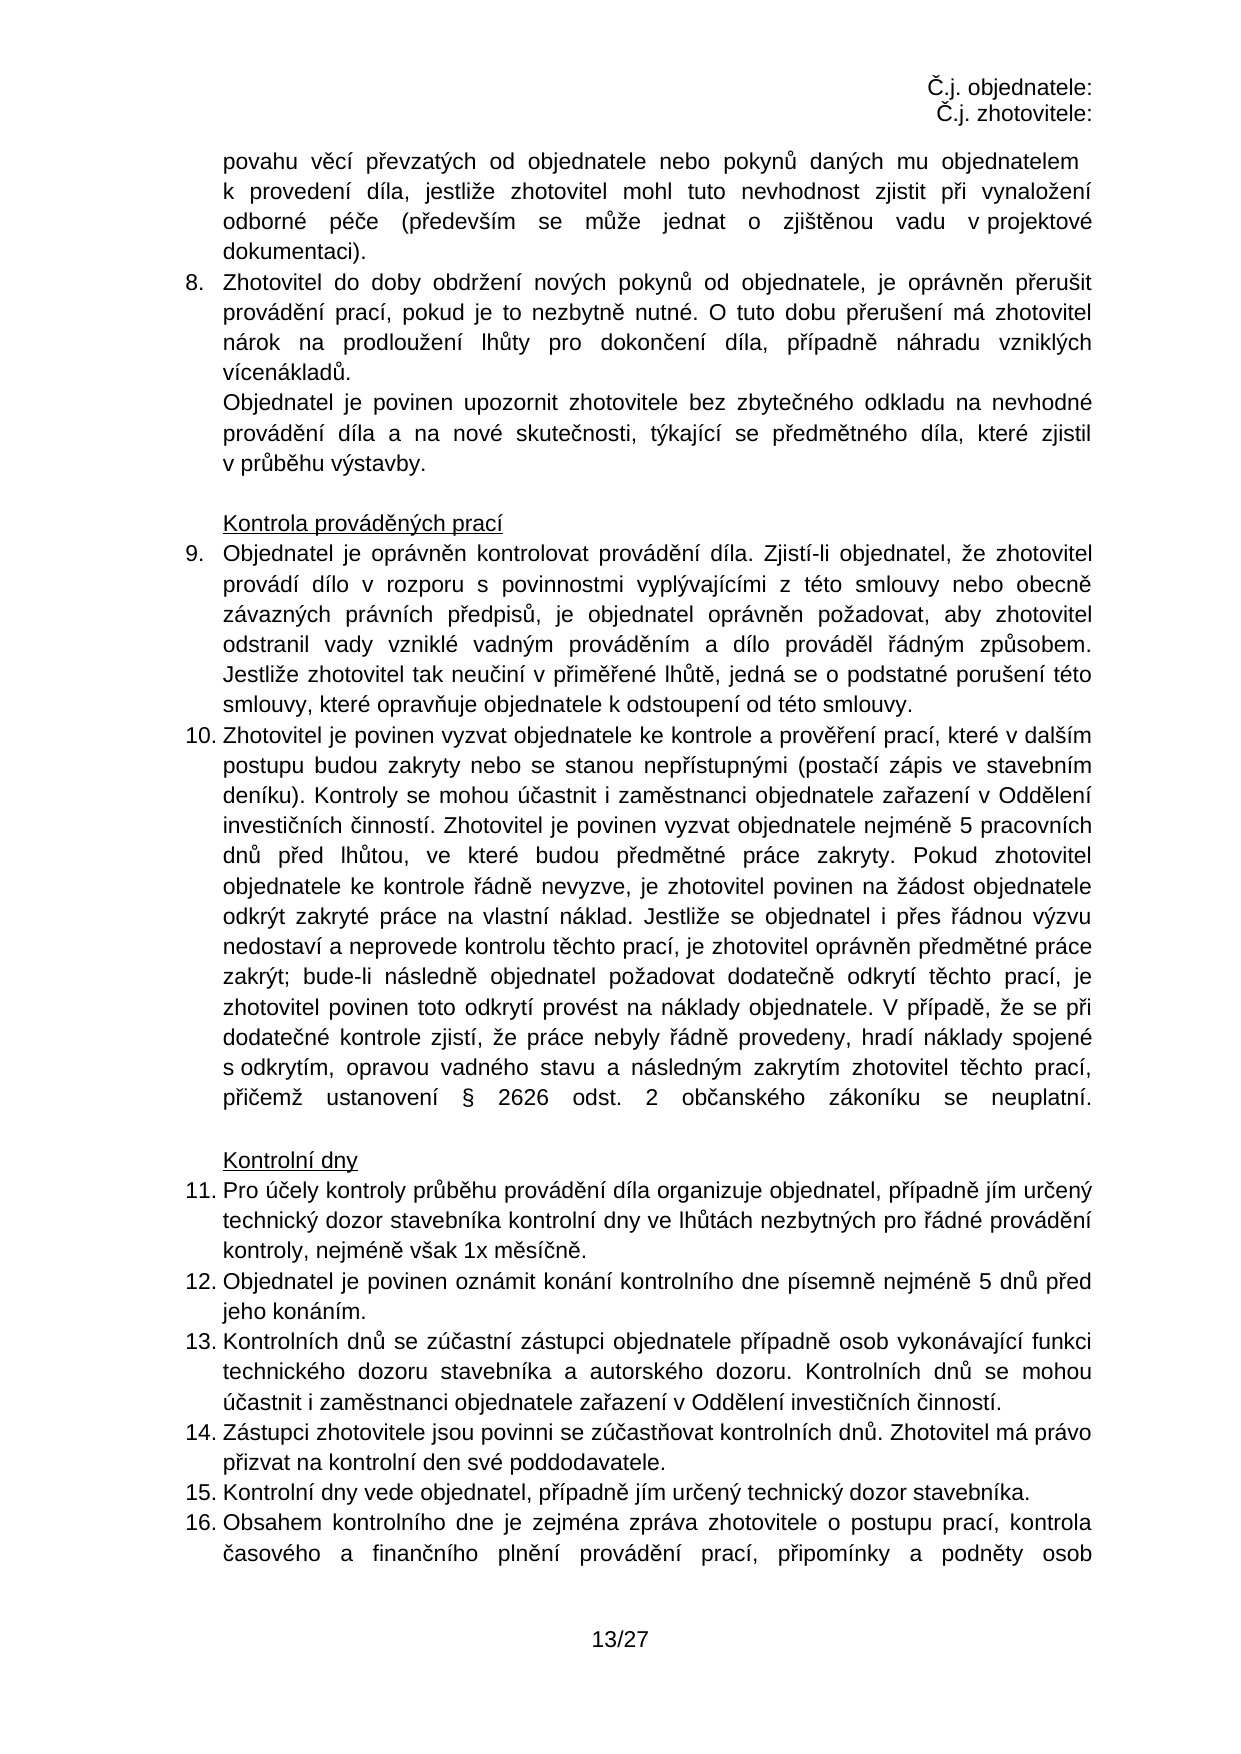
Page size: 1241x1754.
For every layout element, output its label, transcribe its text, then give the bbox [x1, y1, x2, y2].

list Objednatel je oprávněn kontrolovat provádění díla. Zjistí-li objednatel, že zhotovitel provádí dílo v rozporu s povinnostmi vyplývajícími z této smlouvy nebo obecně závazných právních předpisů, je objednatel oprávněn požadovat, aby zhotovitel odstranil vady vzniklé vadným prováděním a dílo prováděl řádným způsobem. Jestliže zhotovitel tak neučiní v přiměřené lhůtě, jedná se o podstatné porušení této smlouvy, které opravňuje objednatele k odstoupení od této smlouvy. [185, 540, 1093, 718]
list Zhotovitel je povinen vyzvat objednatele ke kontrole a prověření prací, které v dalším postupu budou zakryty nebo se stanou nepřístupnými (postačí zápis ve stavebním deníku). Kontroly se mohou účastnit i zaměstnanci objednatele zařazení v Oddělení investičních činností. Zhotovitel je povinen vyzvat objednatele nejméně 5 pracovních dnů před lhůtou, ve které budou předmětné práce zakryty. Pokud zhotovitel objednatele ke kontrole řádně nevyzve, je zhotovitel povinen na žádost objednatele odkrýt zakryté práce na vlastní náklad. Jestliže se objednatel i přes řádnou výzvu nedostaví a neprovede kontrolu těchto prací, je zhotovitel oprávněn předmětné práce zakrýt; bude-li následně objednatel požadovat dodatečně odkrytí těchto prací, je zhotovitel povinen toto odkrytí provést na náklady objednatele. V případě, že se při dodatečné kontrole zjistí, že práce nebyly řádně provedeny, hradí náklady spojené s odkrytím, opravou vadného stavu a následným zakrytím zhotovitel těchto prací, přičemž ustanovení § 2626 odst. 2 občanského zákoníku se neuplatní. [185, 722, 1093, 1143]
list Zhotovitel do doby obdržení nových pokynů od objednatele, je oprávněn přerušit provádění prací, pokud je to nezbytně nutné. O tuto dobu přerušení má zhotovitel nárok na prodloužení lhůty pro dokončení díla, případně náhradu vzniklých vícenákladů. Objednatel je povinen upozornit zhotovitele bez zbytečného odkladu na nevhodné provádění díla a na nové skutečnosti, týkající se předmětného díla, které zjistil v průběhu výstavby. [185, 268, 1093, 476]
list Pro účely kontroly průběhu provádění díla organizuje objednatel, případně jím určený technický dozor stavebníka kontrolní dny ve lhůtách nezbytných pro řádné provádění kontroly, nejméně však 1x měsíčně. [185, 1177, 1093, 1264]
list Kontrolní dny [223, 1147, 1093, 1173]
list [185, 148, 1093, 264]
list Kontrolní dny vede objednatel, případně jím určený technický dozor stavebníka. [185, 1479, 1093, 1505]
list Zástupci zhotovitele jsou povinni se zúčastňovat kontrolních dnů. Zhotovitel má právo přizvat na kontrolní den své poddodavatele. [185, 1419, 1093, 1475]
list Kontrola prováděných prací [223, 480, 1093, 536]
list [185, 1509, 1093, 1566]
list Objednatel je povinen oznámit konání kontrolního dne písemně nejméně 5 dnů před jeho konáním. [185, 1268, 1093, 1324]
list Kontrolních dnů se zúčastní zástupci objednatele případně osob vykonávající funkci technického dozoru stavebníka a autorského dozoru. Kontrolních dnů se mohou účastnit i zaměstnanci objednatele zařazení v Oddělení investičních činností. [185, 1328, 1093, 1415]
